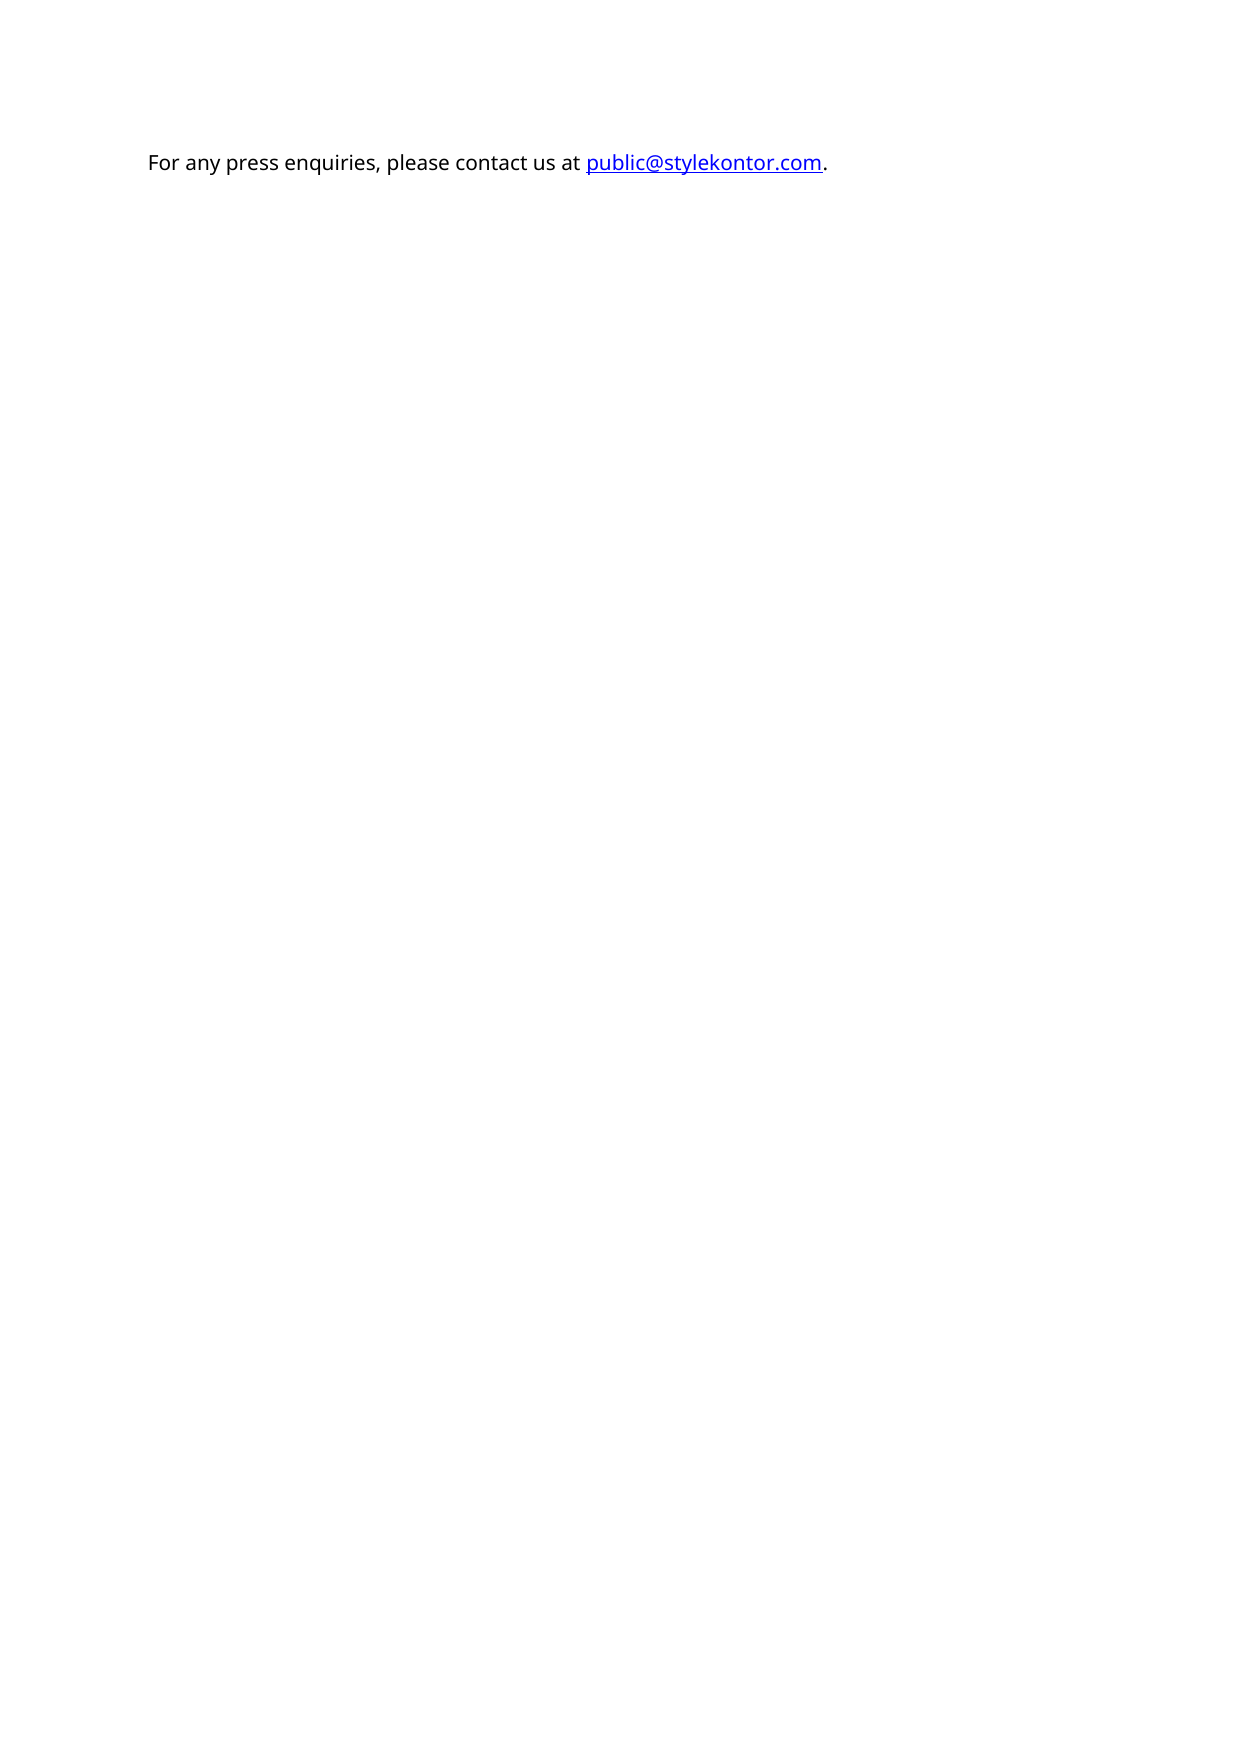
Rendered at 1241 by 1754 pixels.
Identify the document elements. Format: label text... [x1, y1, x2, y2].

text For any press enquiries, please contact us at public@stylekontor.com. [148, 148, 1093, 176]
